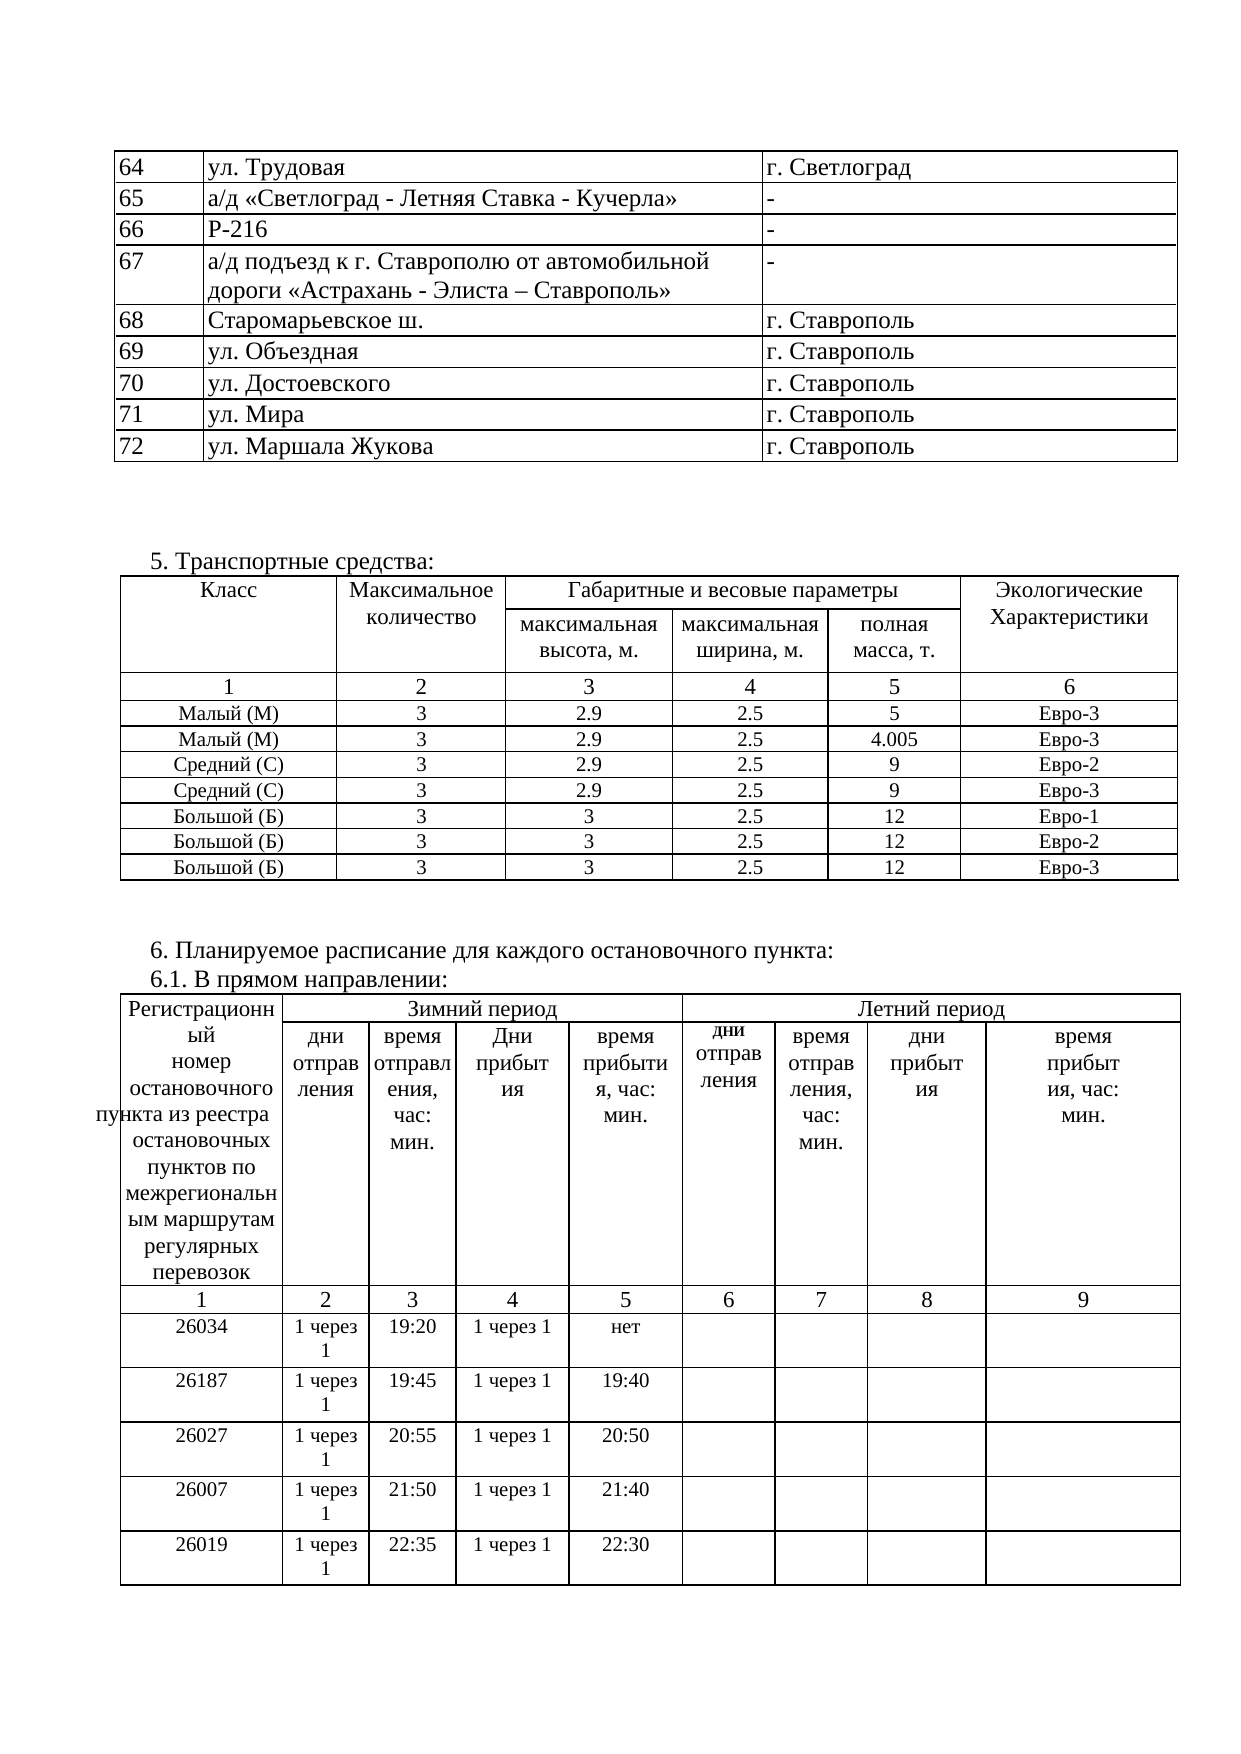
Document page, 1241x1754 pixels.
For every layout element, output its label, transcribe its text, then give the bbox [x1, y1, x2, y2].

table_cell [868, 1532, 985, 1584]
table_cell [868, 1423, 985, 1476]
table_cell г. Ставрополь [763, 398, 1177, 429]
table_cell 19:45 [370, 1368, 455, 1421]
table_cell Евро-1 [961, 804, 1177, 828]
table_cell 2.9 [506, 701, 672, 725]
table_cell 20:55 [370, 1423, 455, 1476]
table_cell ул. Объездная [204, 337, 762, 366]
table_cell 3 [506, 829, 672, 853]
table_cell 1 через 1 [457, 1532, 568, 1584]
table_cell 2.5 [673, 778, 827, 802]
table_cell 4.005 [829, 727, 960, 751]
table_cell 2.5 [673, 829, 827, 853]
table_cell 2.5 [673, 804, 827, 828]
table_cell 12 [829, 804, 960, 828]
table_cell а/д подъезд к г. Ставрополю от автомобильной дороги «Астрахань - Элиста – Ставрополь» [204, 246, 762, 303]
table_cell 64 [115, 152, 203, 181]
table_cell максимальная высота, м. [506, 610, 672, 672]
table_cell 2.5 [673, 727, 827, 751]
table_cell ДНИ отправ ления [683, 1023, 774, 1284]
table_cell [868, 1477, 985, 1530]
table_cell 6 [683, 1286, 774, 1312]
table_cell [868, 1368, 985, 1421]
table_cell Старомарьевское ш. [204, 305, 762, 335]
table_cell 2.5 [673, 855, 827, 879]
table_cell 20:50 [570, 1423, 682, 1476]
table_cell 1 [121, 673, 336, 699]
table_cell [987, 1532, 1180, 1584]
table_cell 3 [337, 778, 505, 802]
text 6. Планируемое расписание для каждого остановочного пункта: [150, 936, 1090, 964]
table_cell [987, 1368, 1180, 1421]
table_cell дни прибыт ия [868, 1023, 985, 1284]
table_cell 12 [829, 829, 960, 853]
table_cell 9 [829, 778, 960, 802]
table_cell 1 через 1 [283, 1477, 368, 1530]
table_cell 67 [115, 245, 203, 303]
table_cell Евро-3 [961, 701, 1177, 725]
table_header Регистрационный номер остановочного пункта из реестра остановочных пунктов по межрегиональным маршрутам регулярных перевозок [121, 995, 282, 1284]
table_cell Евро-3 [961, 727, 1177, 751]
table_cell 2.5 [673, 752, 827, 776]
table_cell 2.9 [506, 727, 672, 751]
table_cell [987, 1477, 1180, 1530]
table_cell максимальная ширина, м. [673, 610, 827, 672]
table_cell 9 [829, 752, 960, 776]
table_cell 3 [337, 855, 505, 879]
table_cell 5 [570, 1286, 682, 1312]
table_cell 3 [337, 701, 505, 725]
table_cell Средний (С) [121, 778, 336, 802]
table_cell [776, 1314, 867, 1367]
table_cell ул. Мира [204, 400, 762, 429]
table_cell 26019 [121, 1532, 282, 1584]
table_cell г. Светлоград [763, 152, 1177, 181]
table_cell 1 через 1 [457, 1477, 568, 1530]
table_cell 5 [829, 701, 960, 725]
table_cell ул. Достоевского [204, 368, 762, 398]
table_cell [683, 1314, 774, 1367]
table_cell 1 [121, 1286, 282, 1312]
table_cell время отправл ения, час: мин. [370, 1023, 455, 1284]
table_header Класс [121, 577, 336, 672]
table_cell [776, 1368, 867, 1421]
table_cell полная масса, т. [829, 610, 960, 672]
table_cell 3 [337, 829, 505, 853]
table_cell время прибыт ия, час: мин. [987, 1023, 1180, 1284]
table_cell 1 через 1 [283, 1368, 368, 1421]
table_cell время отправ ления, час: мин. [776, 1023, 867, 1284]
table_cell Дни прибыт ия [457, 1023, 568, 1284]
table_cell [683, 1532, 774, 1584]
table_cell 69 [115, 336, 203, 366]
table_cell время прибыти я, час: мин. [570, 1023, 682, 1284]
table_cell 3 [506, 804, 672, 828]
table_cell 9 [987, 1286, 1180, 1312]
table_cell 21:40 [570, 1477, 682, 1530]
table_cell 7 [776, 1286, 867, 1312]
table_cell а/д «Светлоград - Летняя Ставка - Кучерла» [204, 183, 762, 213]
table_cell 2 [337, 673, 505, 699]
table_cell [683, 1423, 774, 1476]
table_cell Р-216 [204, 215, 762, 244]
table_cell 26187 [121, 1368, 282, 1421]
table_cell 3 [370, 1286, 455, 1312]
table_cell - [763, 213, 1177, 244]
table_cell 1 через 1 [457, 1423, 568, 1476]
table_cell 1 через 1 [283, 1532, 368, 1584]
table_cell 22:30 [570, 1532, 682, 1584]
table_cell 2.9 [506, 752, 672, 776]
table_cell 2 [283, 1286, 368, 1312]
table_cell Большой (Б) [121, 829, 336, 853]
table_cell Евро-3 [961, 778, 1177, 802]
table_cell 12 [829, 855, 960, 879]
table_cell [776, 1477, 867, 1530]
table_header Габаритные и весовые параметры [506, 577, 960, 608]
table_header Максимальное количество [337, 577, 505, 672]
table_cell 6 [961, 673, 1177, 699]
table_cell 26034 [121, 1314, 282, 1367]
table_cell Евро-2 [961, 752, 1177, 776]
table_cell 3 [506, 673, 672, 699]
table_cell Большой (Б) [121, 855, 336, 879]
table_cell 5 [829, 673, 960, 699]
table_cell г. Ставрополь [763, 366, 1177, 398]
table_cell Малый (М) [121, 727, 336, 751]
table_cell 19:20 [370, 1314, 455, 1367]
table_cell 65 [115, 183, 203, 213]
table_cell - [763, 181, 1177, 213]
table_cell Евро-2 [961, 829, 1177, 853]
table_cell г. Ставрополь [763, 429, 1177, 461]
table_cell ул. Трудовая [204, 152, 762, 181]
table_cell 3 [506, 855, 672, 879]
table_cell [683, 1477, 774, 1530]
table_header Зимний период [283, 995, 682, 1021]
table_cell [776, 1532, 867, 1584]
table_cell 1 через 1 [457, 1368, 568, 1421]
table_cell Средний (С) [121, 752, 336, 776]
table_cell ул. Маршала Жукова [204, 431, 762, 461]
table_cell 4 [457, 1286, 568, 1312]
table_cell 21:50 [370, 1477, 455, 1530]
table_cell г. Ставрополь [763, 304, 1177, 335]
table_cell нет [570, 1314, 682, 1367]
table_cell 2.5 [673, 701, 827, 725]
text 5. Транспортные средства: [150, 546, 1090, 575]
table_cell - [763, 244, 1177, 303]
table_cell 22:35 [370, 1532, 455, 1584]
table_cell дни отправ ления [283, 1023, 368, 1284]
table_cell 3 [337, 752, 505, 776]
table_cell Большой (Б) [121, 804, 336, 828]
table_cell 26007 [121, 1477, 282, 1530]
table_header Летний период [683, 995, 1180, 1021]
table_cell 8 [868, 1286, 985, 1312]
table_header Экологические Характеристики [961, 577, 1177, 672]
table_cell [987, 1314, 1180, 1367]
table_cell 71 [115, 399, 203, 429]
table_cell 1 через 1 [283, 1314, 368, 1367]
table_cell 1 через 1 [457, 1314, 568, 1367]
table_cell Евро-3 [961, 855, 1177, 879]
table_cell [868, 1314, 985, 1367]
table_cell [683, 1368, 774, 1421]
table_cell 1 через 1 [283, 1423, 368, 1476]
table_cell г. Ставрополь [763, 335, 1177, 366]
table_cell Малый (М) [121, 701, 336, 725]
table_cell 3 [337, 727, 505, 751]
table_cell [776, 1423, 867, 1476]
table_cell 3 [337, 804, 505, 828]
table_cell 2.9 [506, 778, 672, 802]
table_cell 4 [673, 673, 827, 699]
table_cell 66 [115, 214, 203, 244]
table_cell 70 [115, 368, 203, 398]
table_cell 19:40 [570, 1368, 682, 1421]
text 6.1. В прямом направлении: [150, 964, 1090, 993]
table_cell [987, 1423, 1180, 1476]
table_cell 68 [115, 305, 203, 335]
table_cell 72 [115, 430, 203, 461]
table_cell 26027 [121, 1423, 282, 1476]
